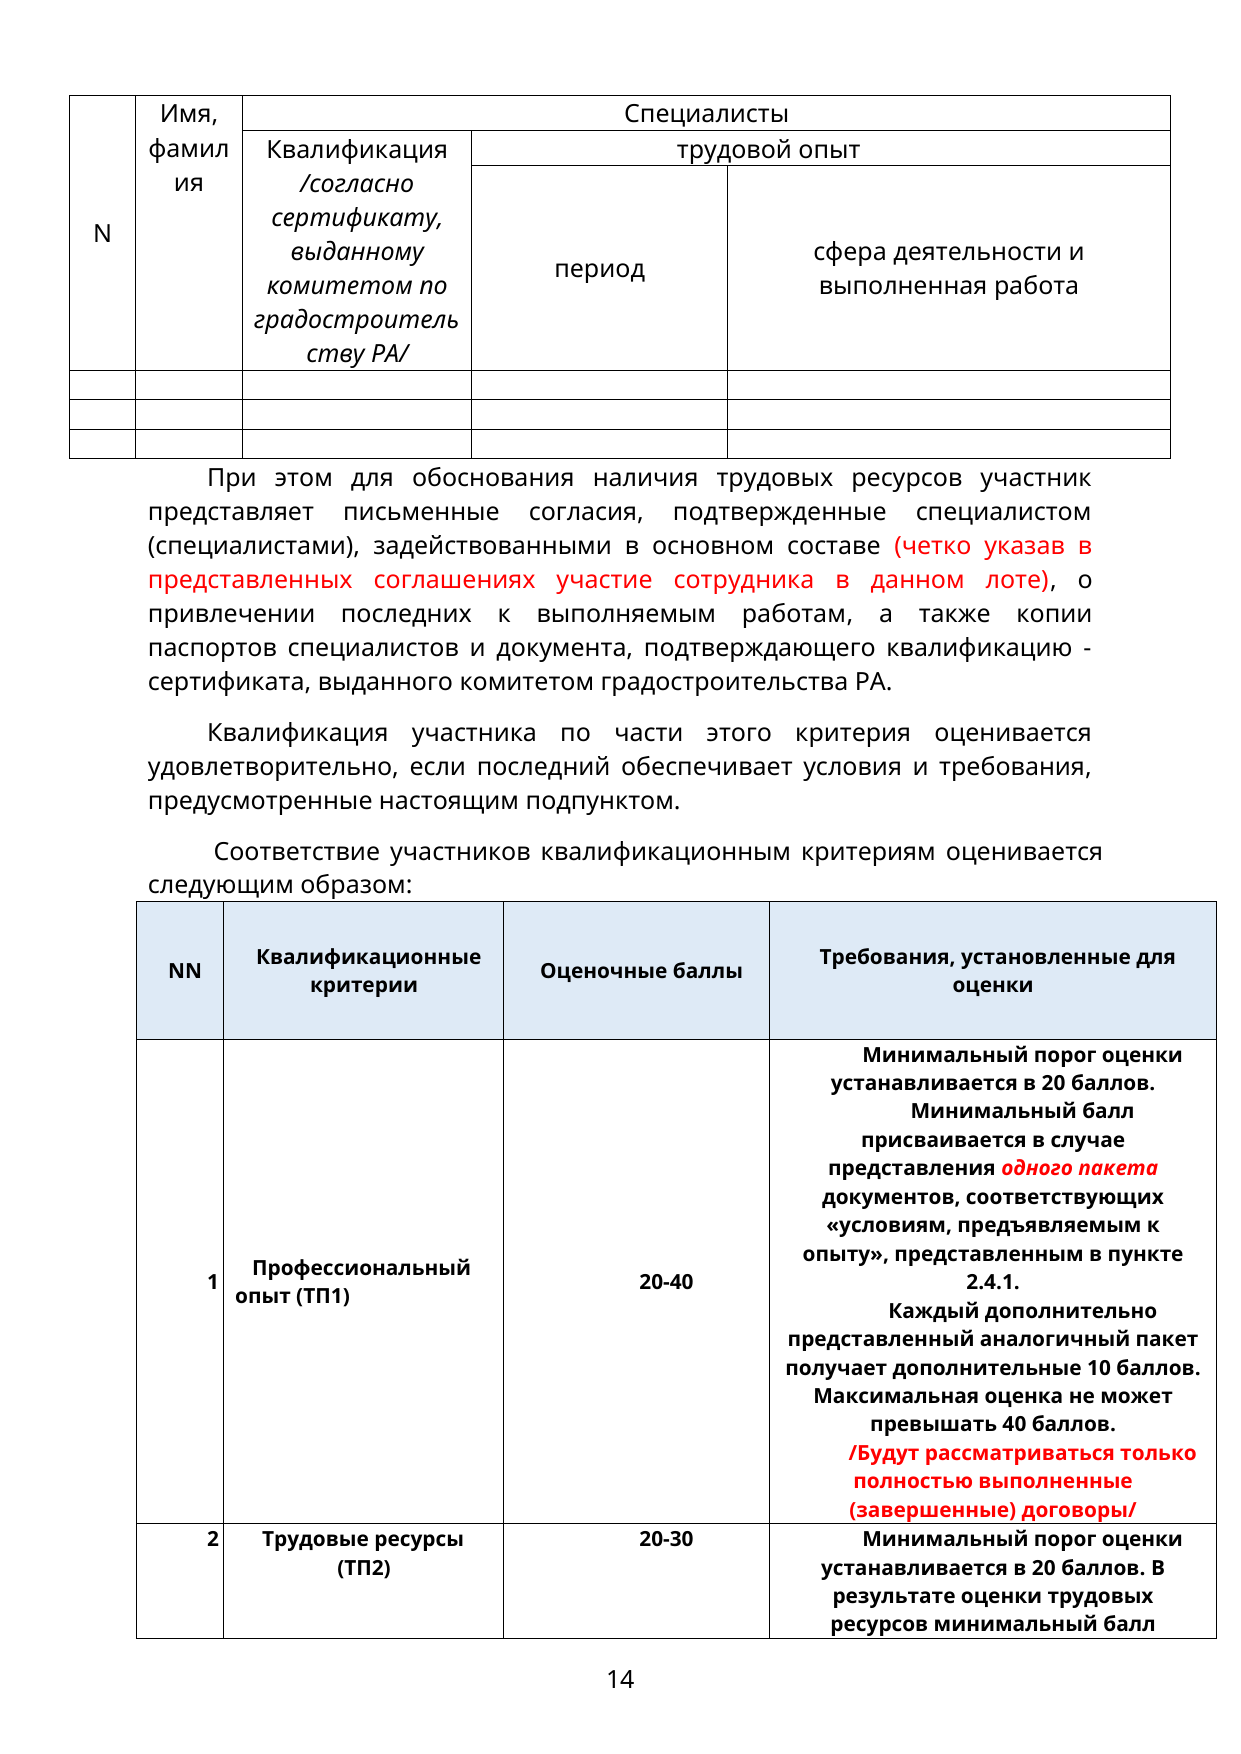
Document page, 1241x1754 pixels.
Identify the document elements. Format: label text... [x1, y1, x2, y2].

text При этом для обоснования наличия трудовых ресурсов участник представляет письменные согласия, подтвержденные специалистом (специалистами), задействованными в основном составе (четко указав в представленных соглашениях участие сотрудника в данном лоте), о привлечении последних к выполняемым работам, а также копии паспортов специалистов и документа, подтверждающего квалификацию - сертификата, выданного комитетом градостроительства РА. [148, 459, 1092, 698]
table_cell [136, 430, 242, 458]
table_header Требования, установленные для оценки [770, 902, 1216, 1039]
table_cell [243, 430, 471, 458]
table_cell [472, 400, 727, 429]
table_cell Профессиональный опыт (ТП1) [224, 1040, 503, 1523]
table_cell 2 [137, 1524, 223, 1638]
table_cell [728, 371, 1170, 399]
table_cell [728, 430, 1170, 458]
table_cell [224, 1524, 503, 1638]
text Квалификация участника по части этого критерия оценивается удовлетворительно, если последний обеспечивает условия и требования, предусмотренные настоящим подпунктом. [148, 714, 1092, 816]
table_cell Квалификация /согласно сертификату, выданному комитетом по градостроительству РА/ [243, 131, 471, 370]
table_cell [243, 371, 471, 399]
table_cell 20-30 [504, 1524, 769, 1638]
table_cell Минимальный порог оценки устанавливается в 20 баллов. Минимальный балл присваивается в случае представления одного пакета документов, соответствующих «условиям, предъявляемым к опыту», представленным в пункте 2.4.1. Каждый дополнительно представленный аналогичный пакет получает дополнительные 10 баллов. Максимальная оценка не может превышать 40 баллов. /Будут рассматриваться только полностью выполненные (завершенные) договоры/ [770, 1040, 1216, 1523]
table_header NN [137, 902, 223, 1039]
table_cell [728, 400, 1170, 429]
table_cell [136, 371, 242, 399]
table_header Оценочные баллы [504, 902, 769, 1039]
table_cell [70, 400, 135, 429]
table_cell сфера деятельности и выполненная работа [728, 166, 1170, 370]
table_cell [70, 371, 135, 399]
table_cell [70, 430, 135, 458]
table_cell 1 [137, 1040, 223, 1523]
table_cell 20-40 [504, 1040, 769, 1523]
table_header N [70, 96, 135, 370]
table_cell период [472, 166, 727, 370]
table_cell [472, 371, 727, 399]
table_header Квалификационные критерии [224, 902, 503, 1039]
table_header Специалисты [243, 96, 1170, 130]
text Соответствие участников квалификационным критериям оценивается следующим образом: [148, 833, 1104, 901]
table_header Имя, фамилия [136, 96, 242, 370]
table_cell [770, 1524, 1216, 1638]
table_cell трудовой опыт [472, 131, 1170, 165]
table_cell [472, 430, 727, 458]
table_cell [136, 400, 242, 429]
table_cell [243, 400, 471, 429]
